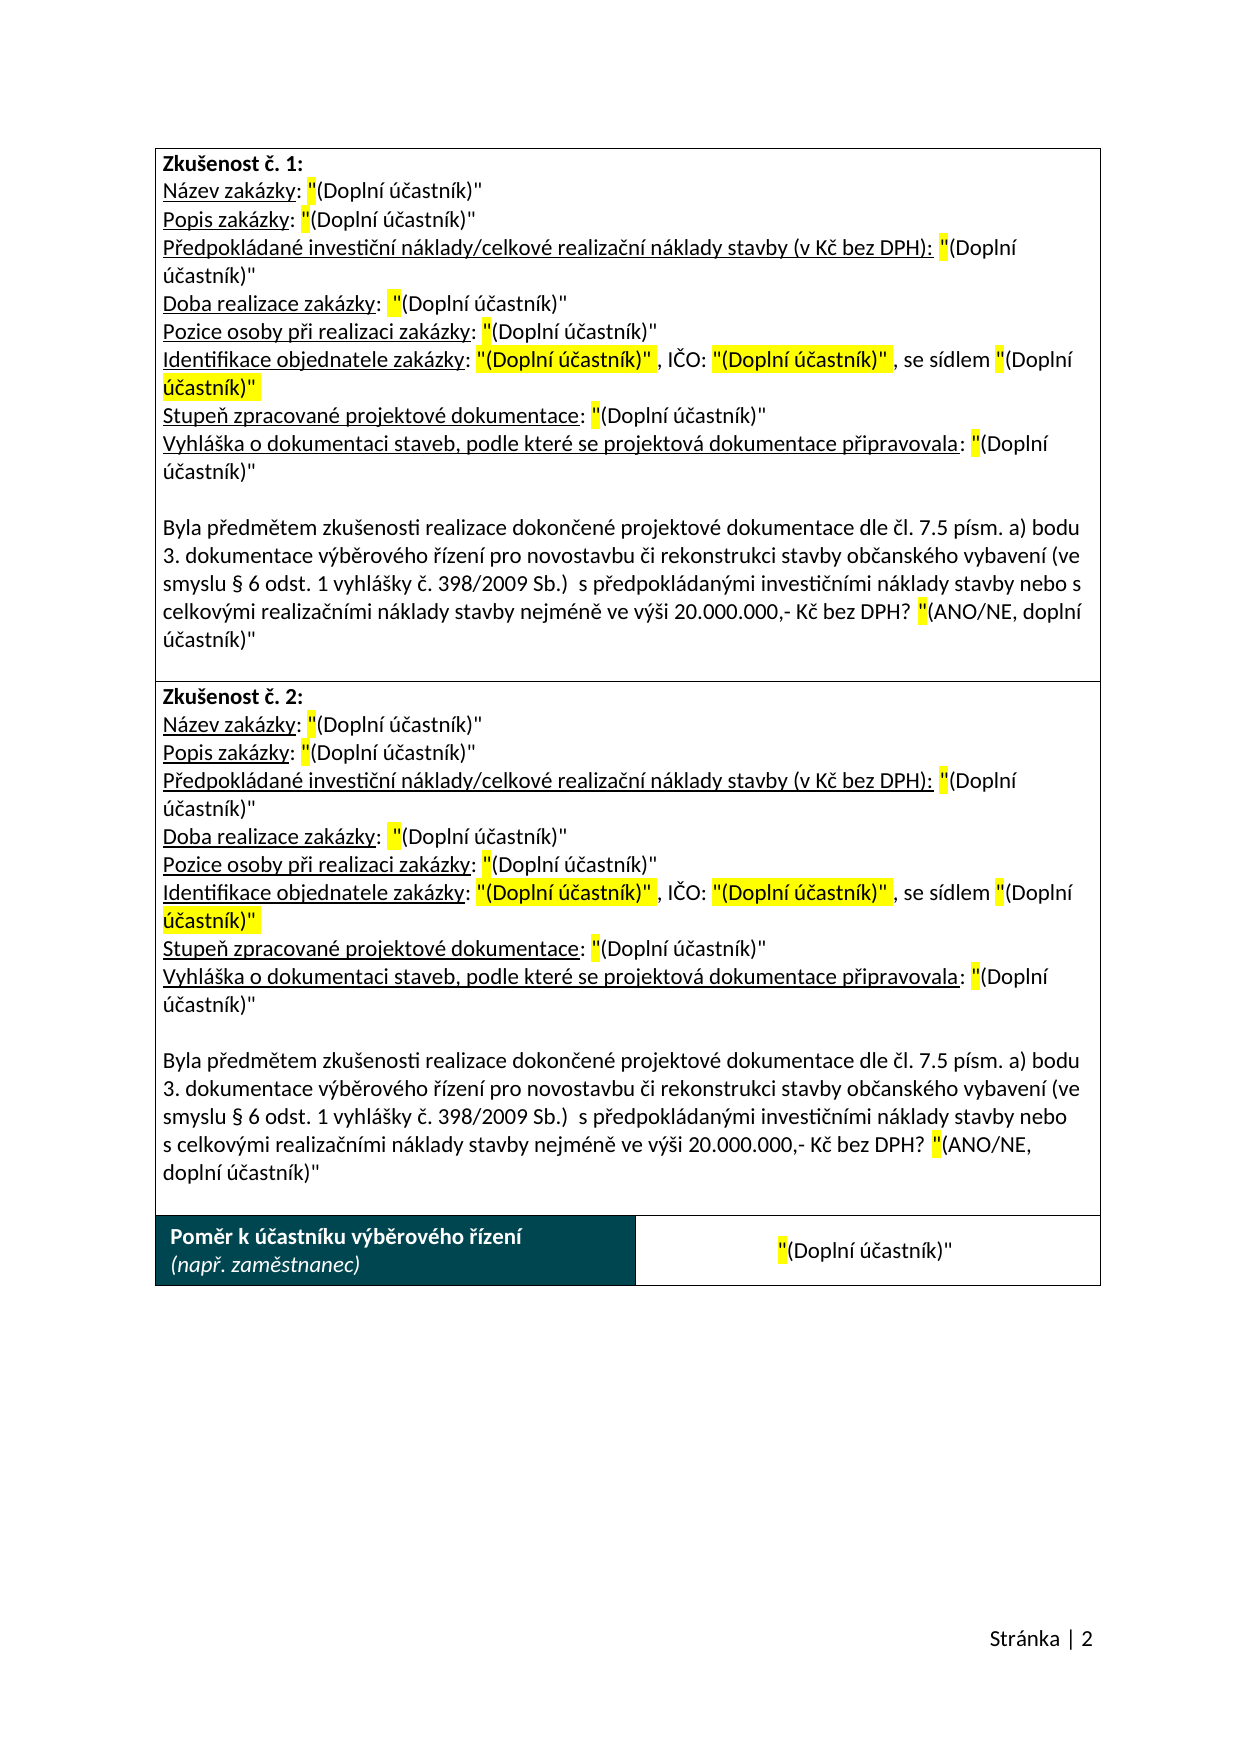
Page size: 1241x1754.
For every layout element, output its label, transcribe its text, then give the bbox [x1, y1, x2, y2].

table_cell Poměr k účastníku výběrového řízení (např. zaměstnanec) [156, 1216, 635, 1285]
table_cell Zkušenost č. 1: Název zakázky: Popis zakázky: Předpokládané investiční náklady/celkové realizační náklady stavby (v Kč bez DPH): Doba realizace zakázky: Pozice osoby při realizaci zakázky: Identifikace objednatele zakázky: , IČO: , se sídlem Stupeň zpracované projektové dokumentace: Vyhláška o dokumentaci staveb, podle které se projektová dokumentace připravovala: Byla předmětem zkušenosti realizace dokončené projektové dokumentace dle čl. 7.5 písm. a) bodu 3. dokumentace výběrového řízení pro novostavbu či rekonstrukci stavby občanského vybavení (ve smyslu § 6 odst. 1 vyhlášky č. 398/2009 Sb.) s předpokládanými investičními náklady stavby nebo s celkovými realizačními náklady stavby nejméně ve výši 20.000.000,- Kč bez DPH? [156, 149, 1100, 681]
table_cell [636, 1216, 1100, 1285]
table_cell Zkušenost č. 2: Název zakázky: Popis zakázky: Předpokládané investiční náklady/celkové realizační náklady stavby (v Kč bez DPH): Doba realizace zakázky: Pozice osoby při realizaci zakázky: Identifikace objednatele zakázky: , IČO: , se sídlem Stupeň zpracované projektové dokumentace: Vyhláška o dokumentaci staveb, podle které se projektová dokumentace připravovala: Byla předmětem zkušenosti realizace dokončené projektové dokumentace dle čl. 7.5 písm. a) bodu 3. dokumentace výběrového řízení pro novostavbu či rekonstrukci stavby občanského vybavení (ve smyslu § 6 odst. 1 vyhlášky č. 398/2009 Sb.) s předpokládanými investičními náklady stavby nebo s celkovými realizačními náklady stavby nejméně ve výši 20.000.000,- Kč bez DPH? [156, 682, 1100, 1214]
